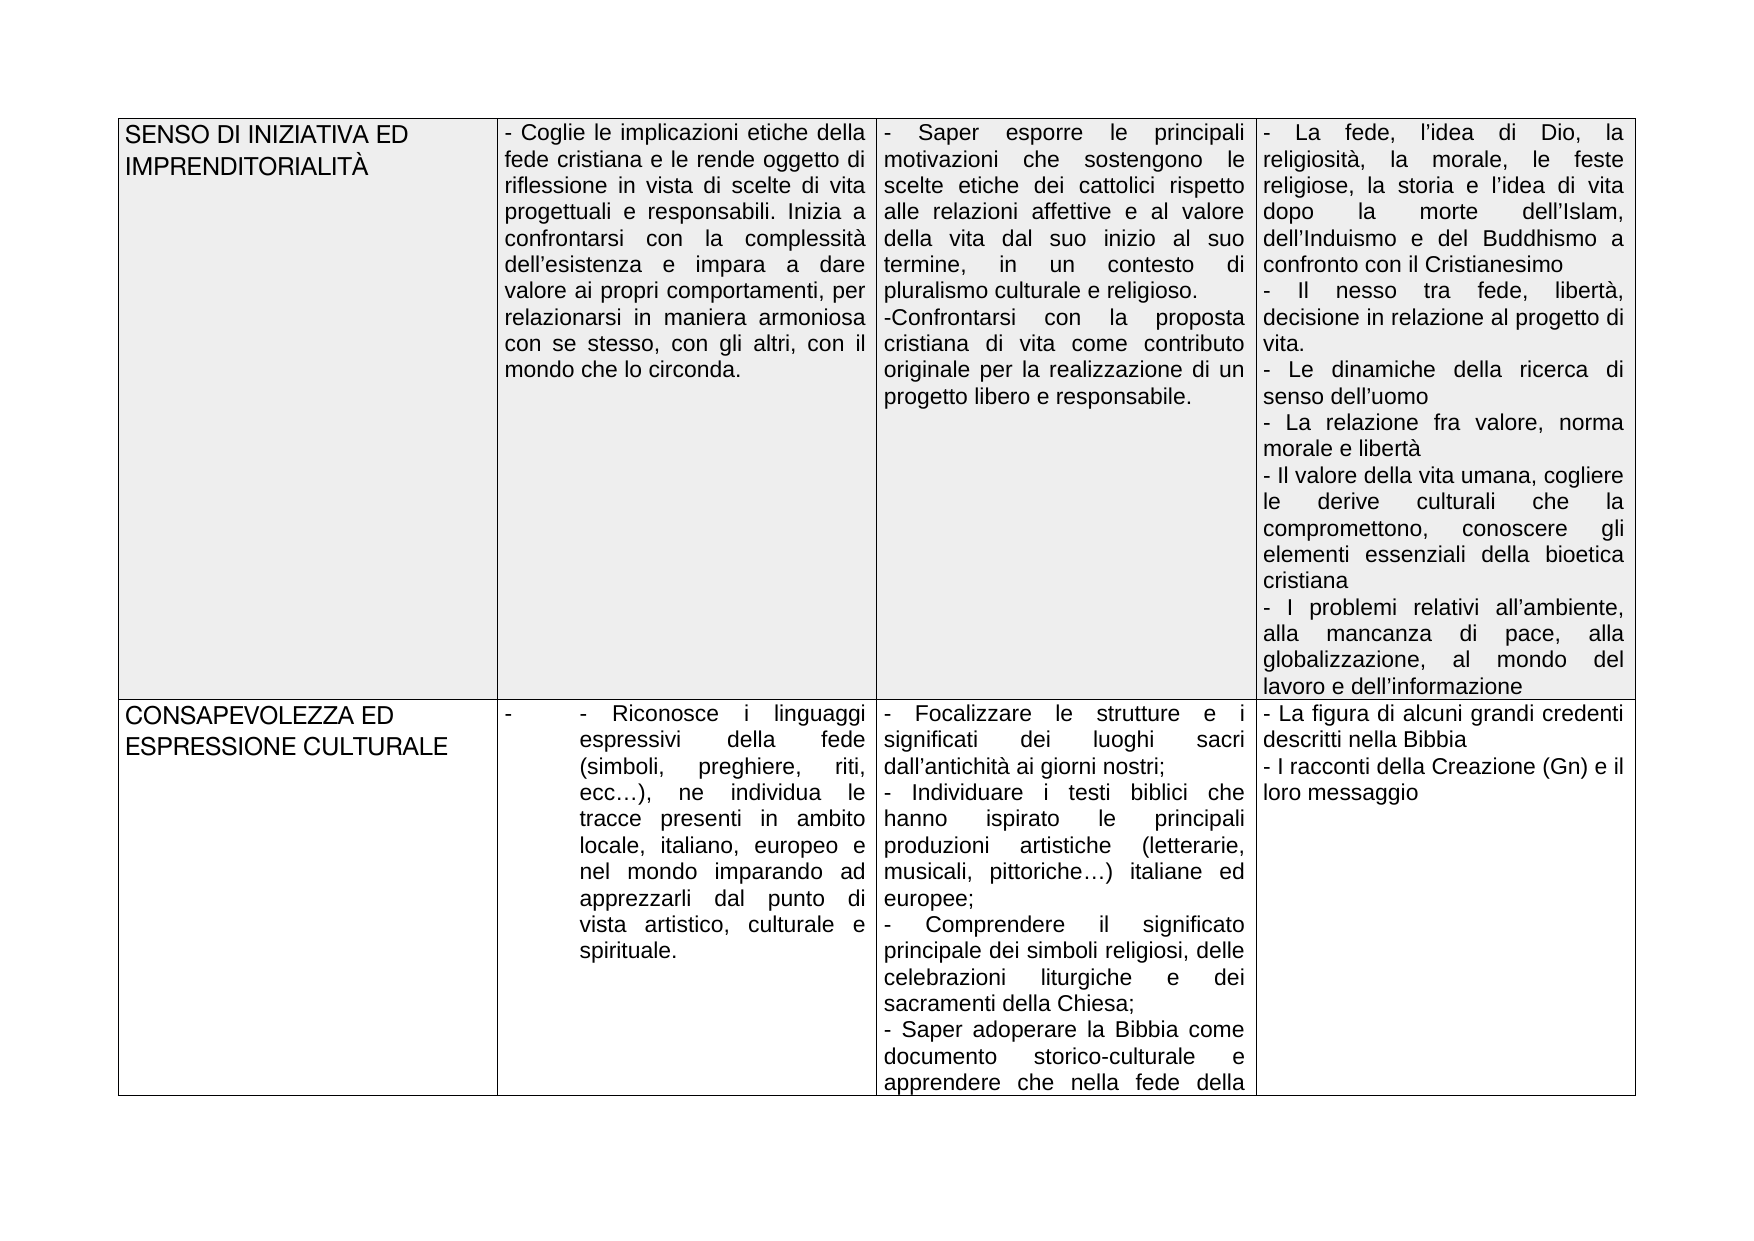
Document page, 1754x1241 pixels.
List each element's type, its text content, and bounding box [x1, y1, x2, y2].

table_cell - Saper esporre le principali motivazioni che sostengono le scelte etiche dei cattolici rispetto alle relazioni affettive e al valore della vita dal suo inizio al suo termine, in un contesto di pluralismo culturale e religioso. -Confrontarsi con la proposta cristiana di vita come contributo originale per la realizzazione di un progetto libero e responsabile. [877, 119, 1256, 699]
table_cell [877, 700, 1256, 1095]
table_cell - Coglie le implicazioni etiche della fede cristiana e le rende oggetto di riflessione in vista di scelte di vita progettuali e responsabili. Inizia a confrontarsi con la complessità dell’esistenza e impara a dare valore ai propri comportamenti, per relazionarsi in maniera armoniosa con se stesso, con gli altri, con il mondo che lo circonda. [498, 119, 876, 699]
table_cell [1257, 700, 1635, 1095]
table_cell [498, 700, 876, 1095]
table_cell - La fede, l’idea di Dio, la religiosità, la morale, le feste religiose, la storia e l’idea di vita dopo la morte dell’Islam, dell’Induismo e del Buddhismo a confronto con il Cristianesimo - Il nesso tra fede, libertà, decisione in relazione al progetto di vita. - Le dinamiche della ricerca di senso dell’uomo - La relazione fra valore, norma morale e libertà - Il valore della vita umana, cogliere le derive culturali che la compromettono, conoscere gli elementi essenziali della bioetica cristiana - I problemi relativi all’ambiente, alla mancanza di pace, alla globalizzazione, al mondo del lavoro e dell’informazione [1257, 119, 1635, 699]
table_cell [119, 700, 497, 1095]
table_cell SENSO DI INIZIATIVA ED IMPRENDITORIALITÀ [119, 119, 497, 699]
